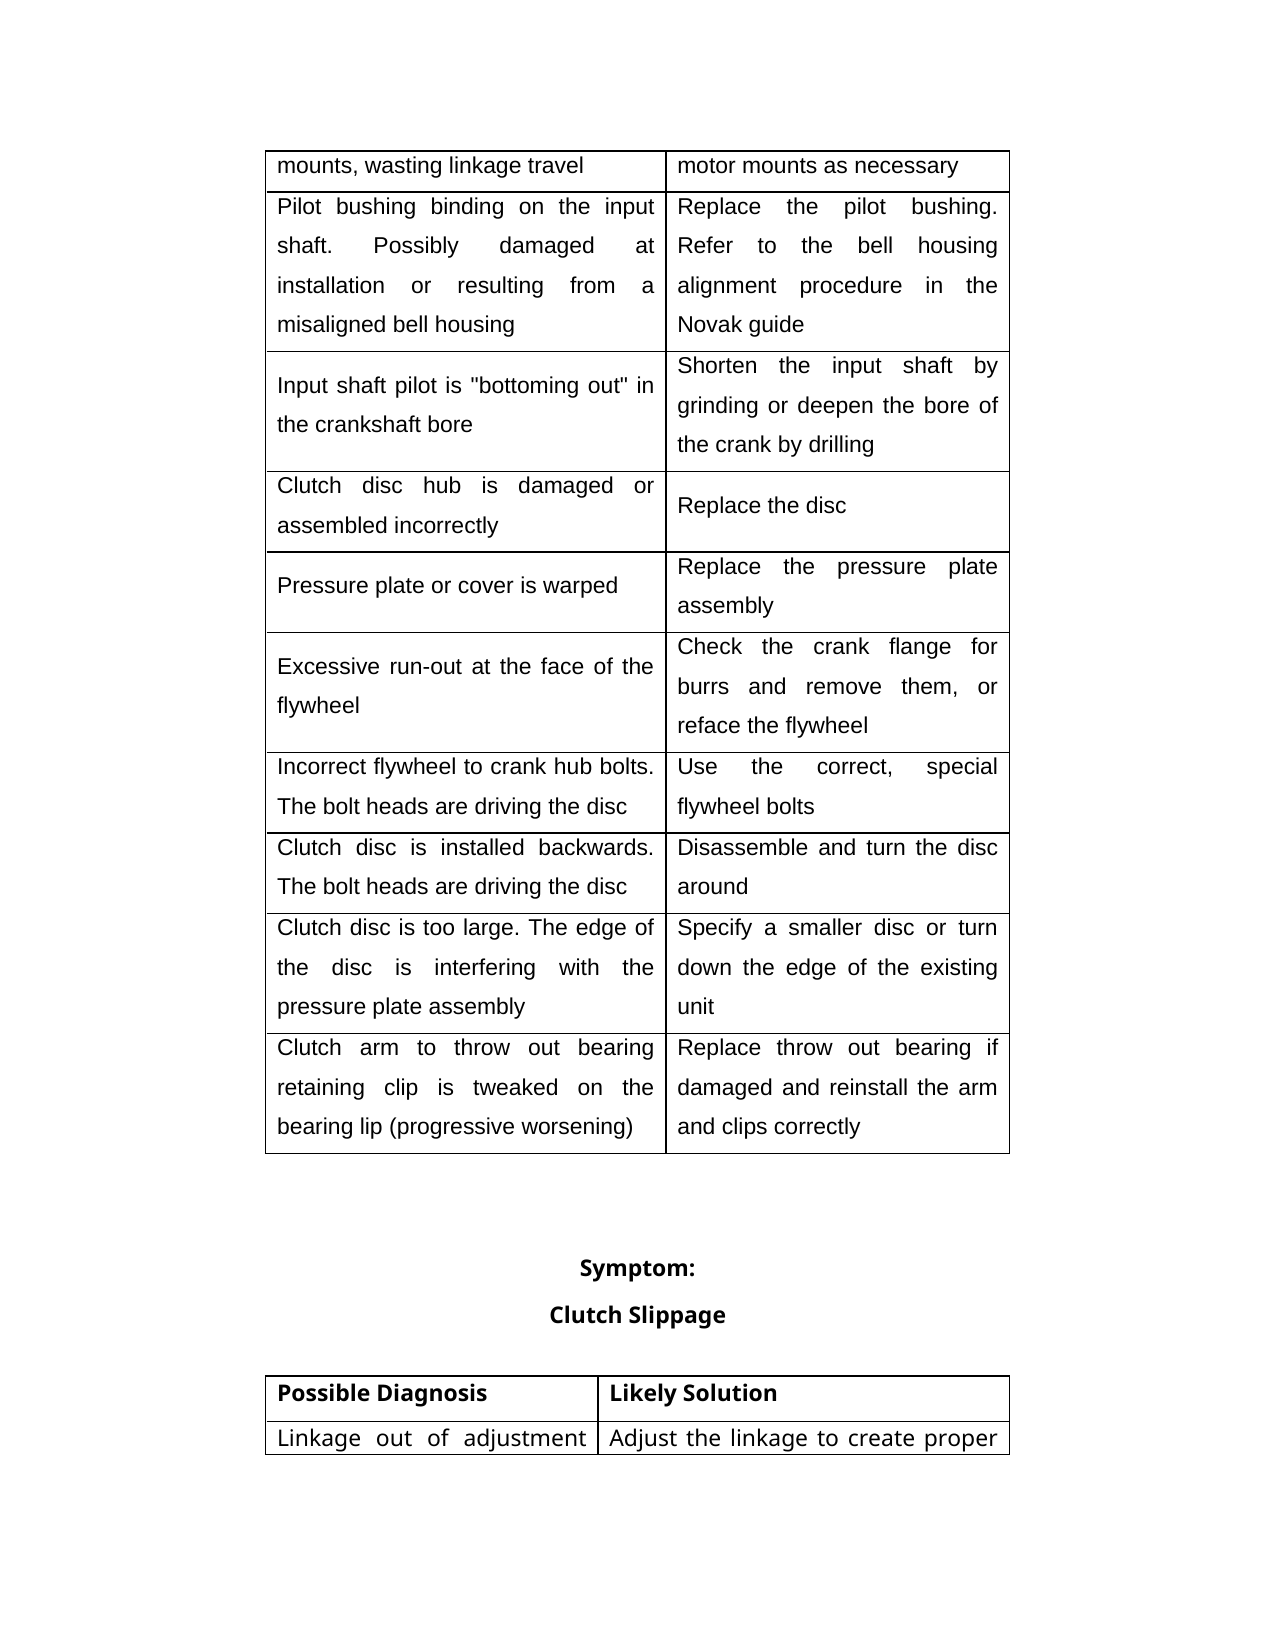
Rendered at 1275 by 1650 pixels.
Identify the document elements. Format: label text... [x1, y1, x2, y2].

table_cell Clutch arm to throw out bearing retaining clip is tweaked on the bearing lip (progressive worsening) [266, 1034, 665, 1153]
table_cell Clutch disc hub is damaged or assembled incorrectly [266, 472, 665, 551]
table_cell Disassemble and turn the disc around [667, 834, 1009, 913]
table_cell Incorrect flywheel to crank hub bolts. The bolt heads are driving the disc [266, 753, 665, 832]
table_header Likely Solution [599, 1377, 1009, 1421]
table_cell Pressure plate or cover is warped [266, 552, 665, 632]
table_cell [266, 1422, 597, 1454]
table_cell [266, 152, 665, 191]
table_cell Replace the pilot bushing. Refer to the bell housing alignment procedure in the Novak guide [667, 193, 1009, 351]
table_cell Pilot bushing binding on the input shaft. Possibly damaged at installation or resulting from a misaligned bell housing [266, 192, 665, 351]
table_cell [599, 1422, 1009, 1454]
table_cell Specify a smaller disc or turn down the edge of the existing unit [667, 914, 1009, 1033]
table_cell Use the correct, special flywheel bolts [667, 753, 1009, 832]
table_cell Check the crank flange for burrs and remove them, or reface the flywheel [667, 633, 1009, 752]
table_cell Shorten the input shaft by grinding or deepen the bore of the crank by drilling [667, 352, 1009, 471]
table_cell Clutch disc is installed backwards. The bolt heads are driving the disc [266, 833, 665, 913]
table_cell Input shaft pilot is "bottoming out" in the crankshaft bore [266, 352, 665, 471]
table_header Possible Diagnosis [266, 1377, 597, 1421]
table_cell Clutch disc is too large. The edge of the disc is interfering with the pressure plate assembly [266, 914, 665, 1033]
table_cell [667, 152, 1009, 191]
table_cell Replace throw out bearing if damaged and reinstall the arm and clips correctly [667, 1034, 1009, 1153]
table_cell Replace the pressure plate assembly [667, 553, 1009, 632]
table_cell Excessive run-out at the face of the flywheel [266, 633, 665, 752]
table_cell Replace the disc [667, 472, 1009, 551]
text Symptom: Clutch Slippage [150, 1252, 1125, 1330]
